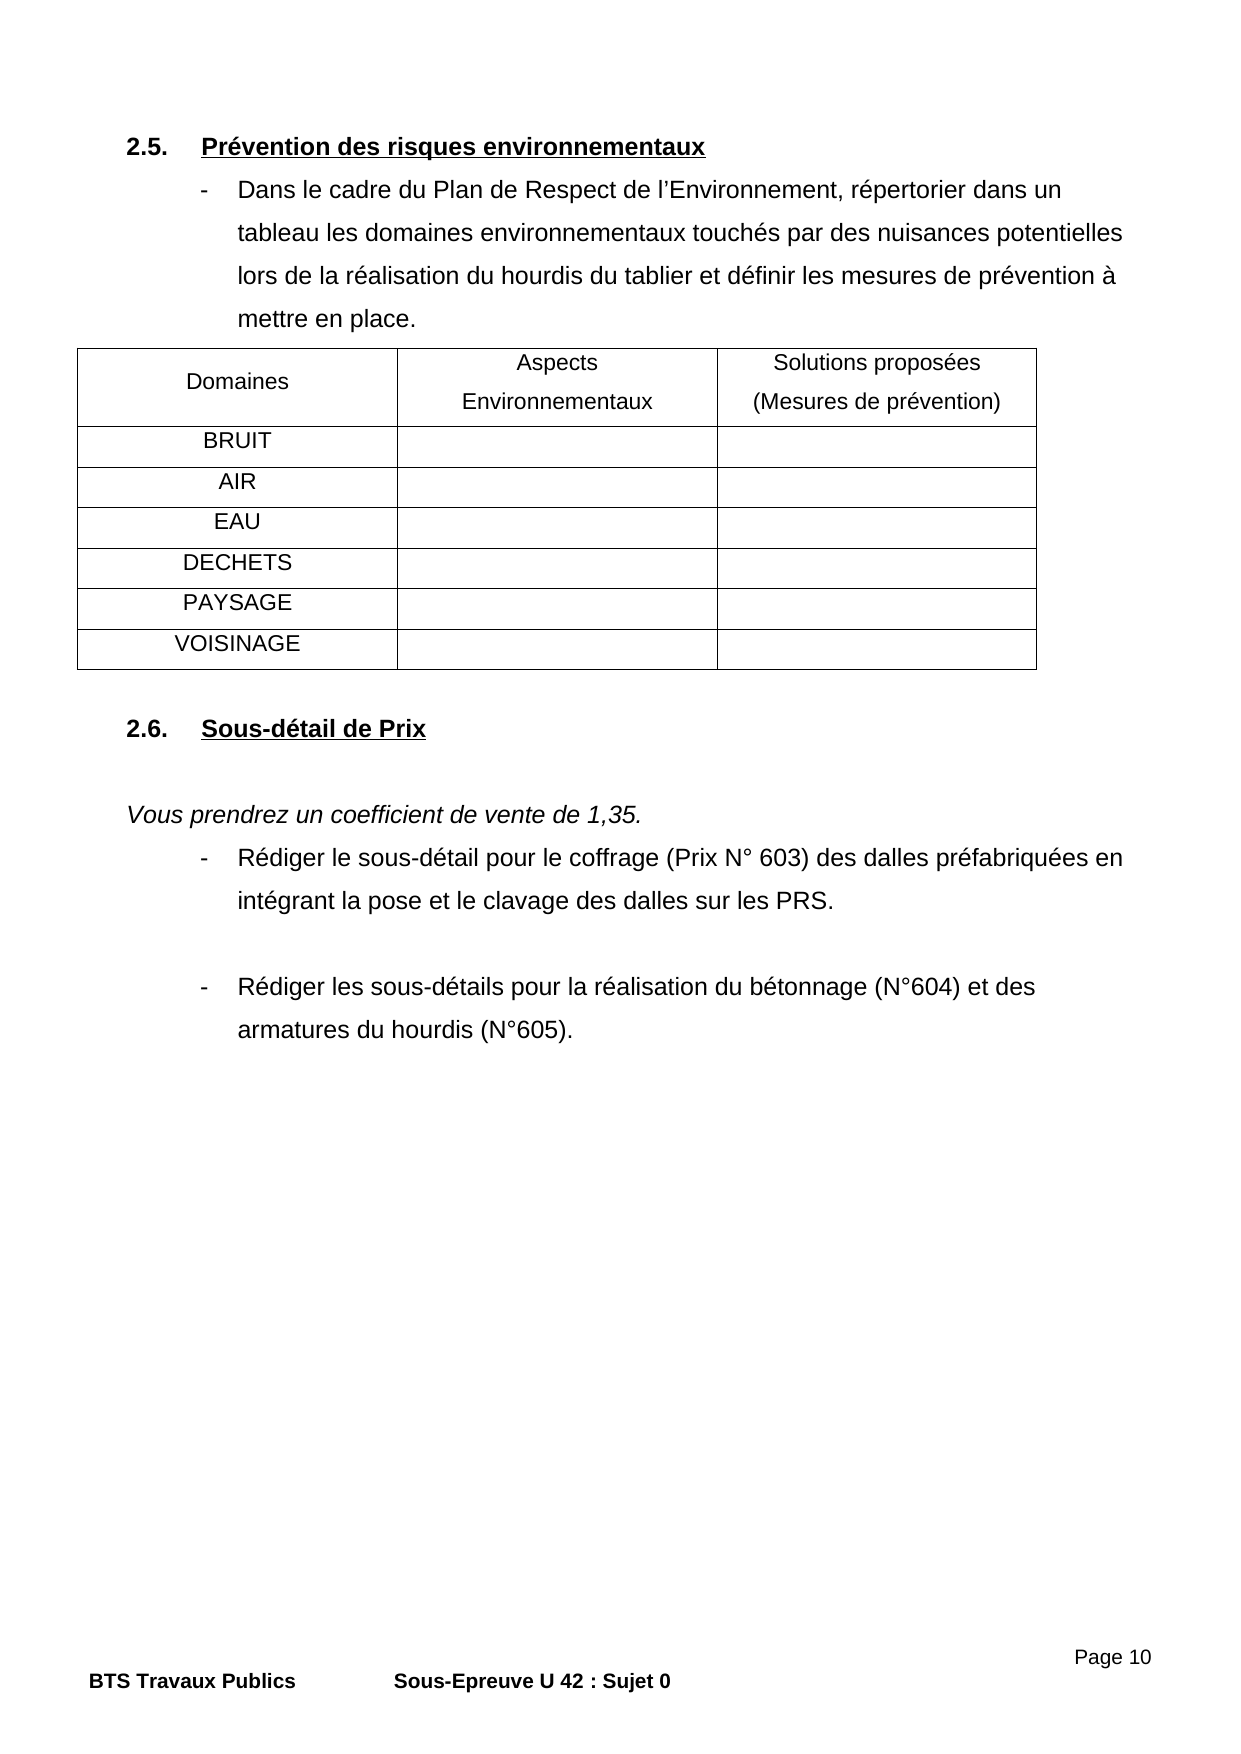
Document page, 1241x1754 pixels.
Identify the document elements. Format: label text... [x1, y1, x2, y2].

table_cell [398, 630, 717, 669]
table_cell BRUIT [78, 427, 397, 467]
table_cell [398, 589, 717, 629]
table_cell DECHETS [78, 549, 397, 588]
list Rédiger les sous-détails pour la réalisation du bétonnage (N°604) et des armatures du hourdis (N°605). [200, 972, 1152, 1044]
list Prévention des risques environnementaux [126, 132, 1152, 161]
table_header Solutions proposées (Mesures de prévention) [718, 349, 1036, 426]
table_cell [398, 427, 717, 467]
table_cell [398, 549, 717, 588]
table_cell PAYSAGE [78, 589, 397, 629]
table_header Domaines [78, 349, 397, 426]
table_cell [718, 549, 1036, 588]
table_cell EAU [78, 508, 397, 548]
table_cell [718, 630, 1036, 669]
table_header Aspects Environnementaux [398, 349, 717, 426]
table_cell [718, 508, 1036, 548]
text Vous prendrez un coefficient de vente de 1,35. [126, 800, 1152, 828]
table_cell AIR [78, 468, 397, 507]
table_cell [718, 589, 1036, 629]
table_cell [718, 468, 1036, 507]
list Sous-détail de Prix [126, 713, 1152, 742]
table_cell [718, 427, 1036, 467]
table_cell [398, 508, 717, 548]
table_cell [398, 468, 717, 507]
list Rédiger le sous-détail pour le coffrage (Prix N° 603) des dalles préfabriquées en intégrant la pose et le clavage des dalles sur les PRS. [200, 843, 1152, 915]
list Dans le cadre du Plan de Respect de l’Environnement, répertorier dans un tableau les domaines environnementaux touchés par des nuisances potentielles lors de la réalisation du hourdis du tablier et définir les mesures de prévention à mettre en place. [200, 175, 1152, 333]
table_cell VOISINAGE [78, 630, 397, 669]
